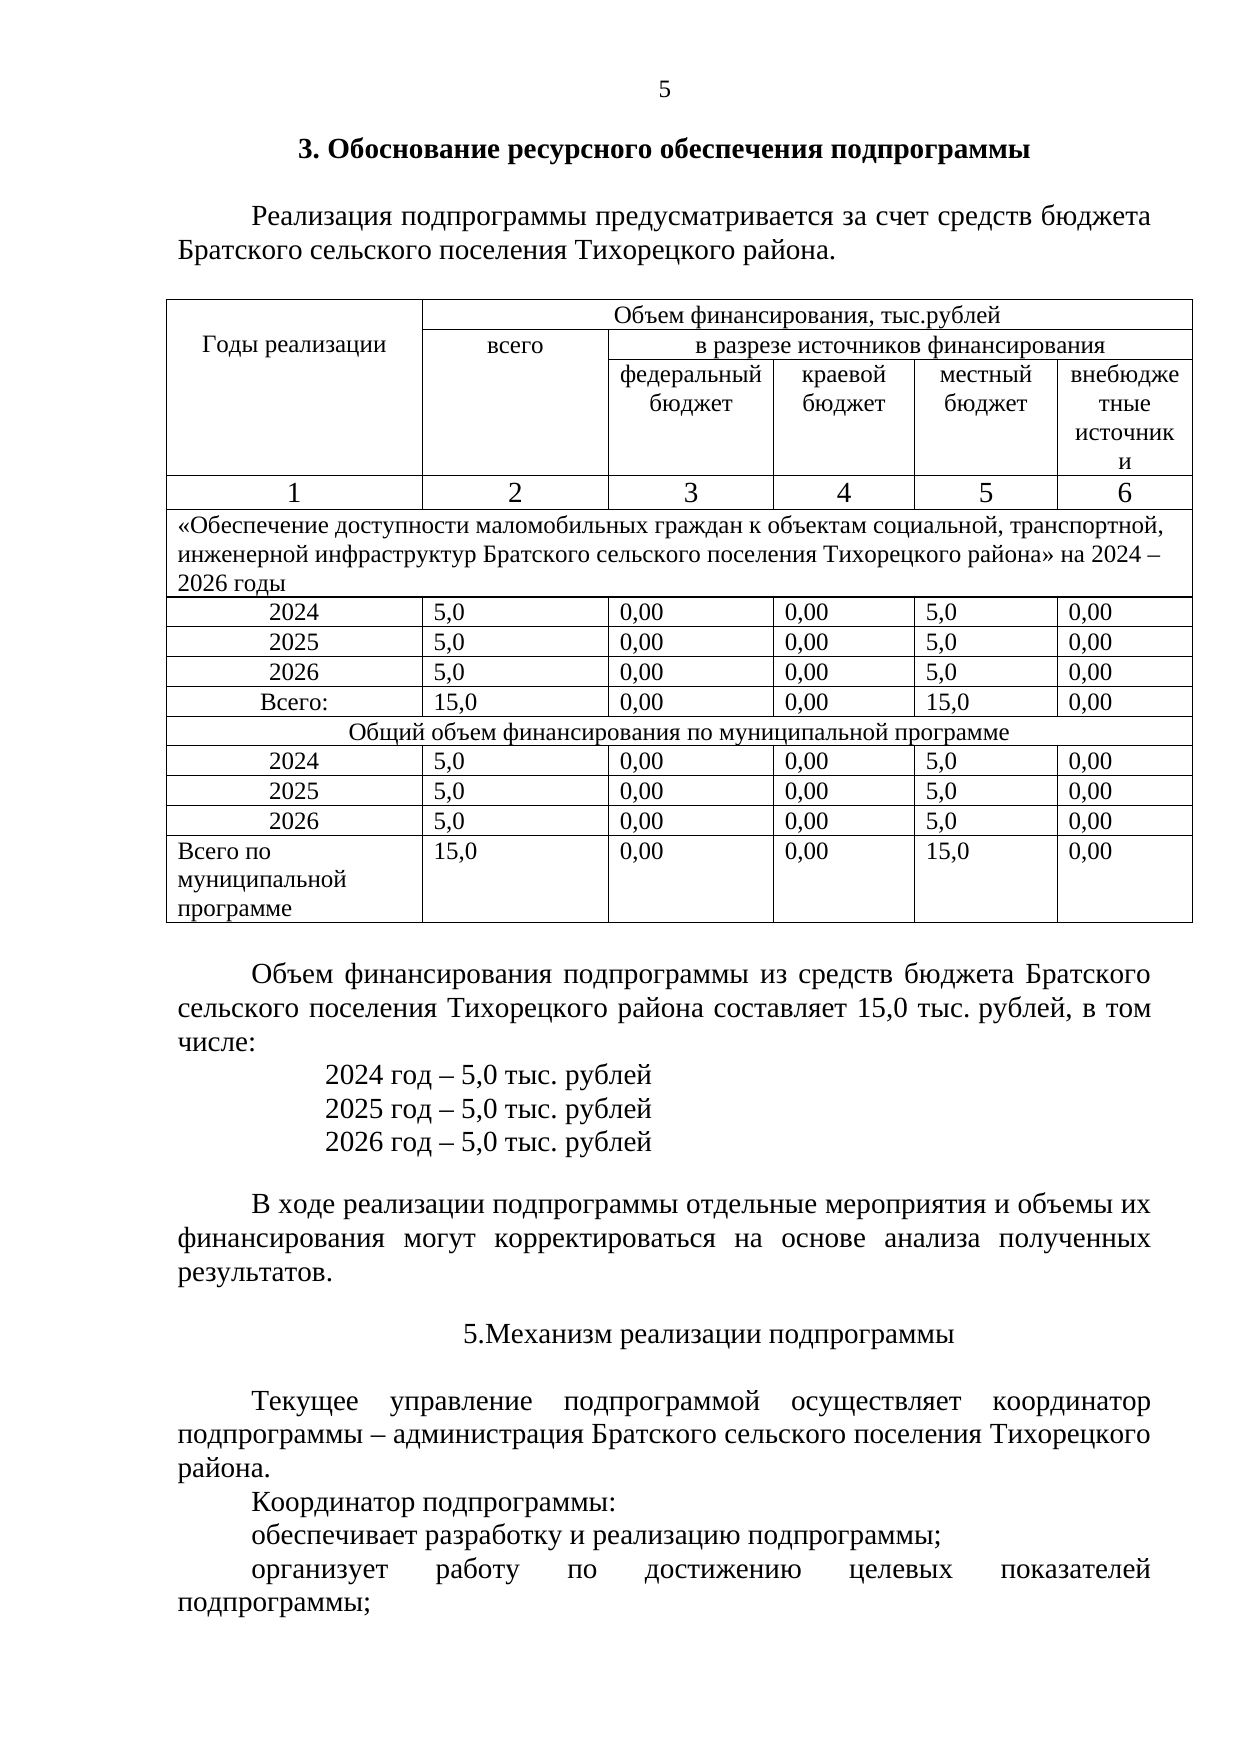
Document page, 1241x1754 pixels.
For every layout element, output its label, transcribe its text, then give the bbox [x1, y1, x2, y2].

table_cell 15,0 [423, 687, 608, 716]
table_cell краевой бюджет [774, 360, 914, 474]
text В ходе реализации подпрограммы отдельные мероприятия и объемы их финансирования могут корректироваться на основе анализа полученных результатов. [177, 1187, 1152, 1287]
table_cell 0,00 [774, 687, 914, 716]
table_cell 0,00 [774, 776, 914, 805]
table_cell 2025 [167, 776, 422, 805]
table_cell 0,00 [1058, 746, 1192, 775]
table_cell 0,00 [774, 746, 914, 775]
table_cell 2026 [167, 806, 422, 835]
table_cell 0,00 [1058, 627, 1192, 656]
table_cell 5,0 [915, 627, 1057, 656]
table_cell 2024 [167, 598, 422, 626]
table_cell 0,00 [1058, 687, 1192, 716]
table_cell 3 [609, 476, 773, 509]
table_cell 5 [915, 476, 1057, 509]
text Объем финансирования подпрограммы из средств бюджета Братского сельского поселения Тихорецкого района составляет 15,0 тыс. рублей, в том числе: [177, 957, 1152, 1057]
table_cell 0,00 [774, 657, 914, 686]
table_cell 5,0 [915, 657, 1057, 686]
table_cell внебюдже тные источники [1058, 360, 1192, 474]
text 2025 год – 5,0 тыс. рублей [266, 1091, 1152, 1124]
text организует работу по достижению целевых показателей подпрограммы; [177, 1551, 1152, 1618]
table_cell 5,0 [423, 657, 608, 686]
table_cell 2026 [167, 657, 422, 686]
text обеспечивает разработку и реализацию подпрограммы; [177, 1517, 1152, 1551]
table_cell 5,0 [423, 806, 608, 835]
subtitle 3. Обоснование ресурсного обеспечения подпрограммы [177, 131, 1152, 165]
table_cell 1 [167, 476, 422, 509]
table_cell 0,00 [774, 598, 914, 626]
table_cell 6 [1058, 476, 1192, 509]
table_cell 15,0 [915, 687, 1057, 716]
table_cell 0,00 [774, 806, 914, 835]
table_header Годы реализации [167, 300, 422, 474]
text 2026 год – 5,0 тыс. рублей [266, 1124, 1152, 1158]
table_cell 5,0 [915, 806, 1057, 835]
table_cell «Обеспечение доступности маломобильных граждан к объектам социальной, транспортной, инженерной инфраструктур Братского сельского поселения Тихорецкого района» на 2024 – 2026 годы [167, 510, 1192, 596]
text 5.Механизм реализации подпрограммы [177, 1316, 1152, 1349]
table_cell 5,0 [915, 776, 1057, 805]
table_cell федеральный бюджет [609, 360, 773, 474]
table_cell 2 [423, 476, 608, 509]
table_cell 5,0 [423, 776, 608, 805]
table_cell 0,00 [609, 806, 773, 835]
text Реализация подпрограммы предусматривается за счет средств бюджета Братского сельского поселения Тихорецкого района. [177, 198, 1152, 265]
table_cell Всего по муниципальной программе [167, 836, 422, 922]
table_cell 5,0 [423, 746, 608, 775]
table_cell 0,00 [609, 836, 773, 922]
table_cell всего [423, 330, 608, 474]
table_cell 5,0 [915, 746, 1057, 775]
table_cell 0,00 [1058, 806, 1192, 835]
table_cell 0,00 [609, 746, 773, 775]
table_cell 0,00 [609, 776, 773, 805]
table_cell 5,0 [423, 598, 608, 626]
table_cell 15,0 [915, 836, 1057, 922]
table_cell 2024 [167, 746, 422, 775]
table_cell Всего: [167, 687, 422, 716]
text Координатор подпрограммы: [177, 1484, 1152, 1517]
table_cell 0,00 [609, 627, 773, 656]
table_cell 0,00 [1058, 657, 1192, 686]
table_cell 15,0 [423, 836, 608, 922]
table_cell 0,00 [609, 687, 773, 716]
table_cell местный бюджет [915, 360, 1057, 474]
table_cell 4 [774, 476, 914, 509]
table_cell 0,00 [609, 598, 773, 626]
table_cell 0,00 [1058, 836, 1192, 922]
table_cell 2025 [167, 627, 422, 656]
table_cell в разрезе источников финансирования [609, 330, 1192, 358]
text Текущее управление подпрограммой осуществляет координатор подпрограммы – администрация Братского сельского поселения Тихорецкого района. [177, 1383, 1152, 1484]
text 2024 год – 5,0 тыс. рублей [266, 1057, 1152, 1091]
table_header Объем финансирования, тыс.рублей [423, 300, 1192, 329]
table_cell 0,00 [774, 836, 914, 922]
table_cell 5,0 [423, 627, 608, 656]
table_cell 0,00 [609, 657, 773, 686]
table_cell 0,00 [1058, 776, 1192, 805]
table_cell Общий объем финансирования по муниципальной программе [167, 717, 1192, 745]
table_cell 0,00 [1058, 598, 1192, 626]
table_cell 5,0 [915, 598, 1057, 626]
table_cell 0,00 [774, 627, 914, 656]
